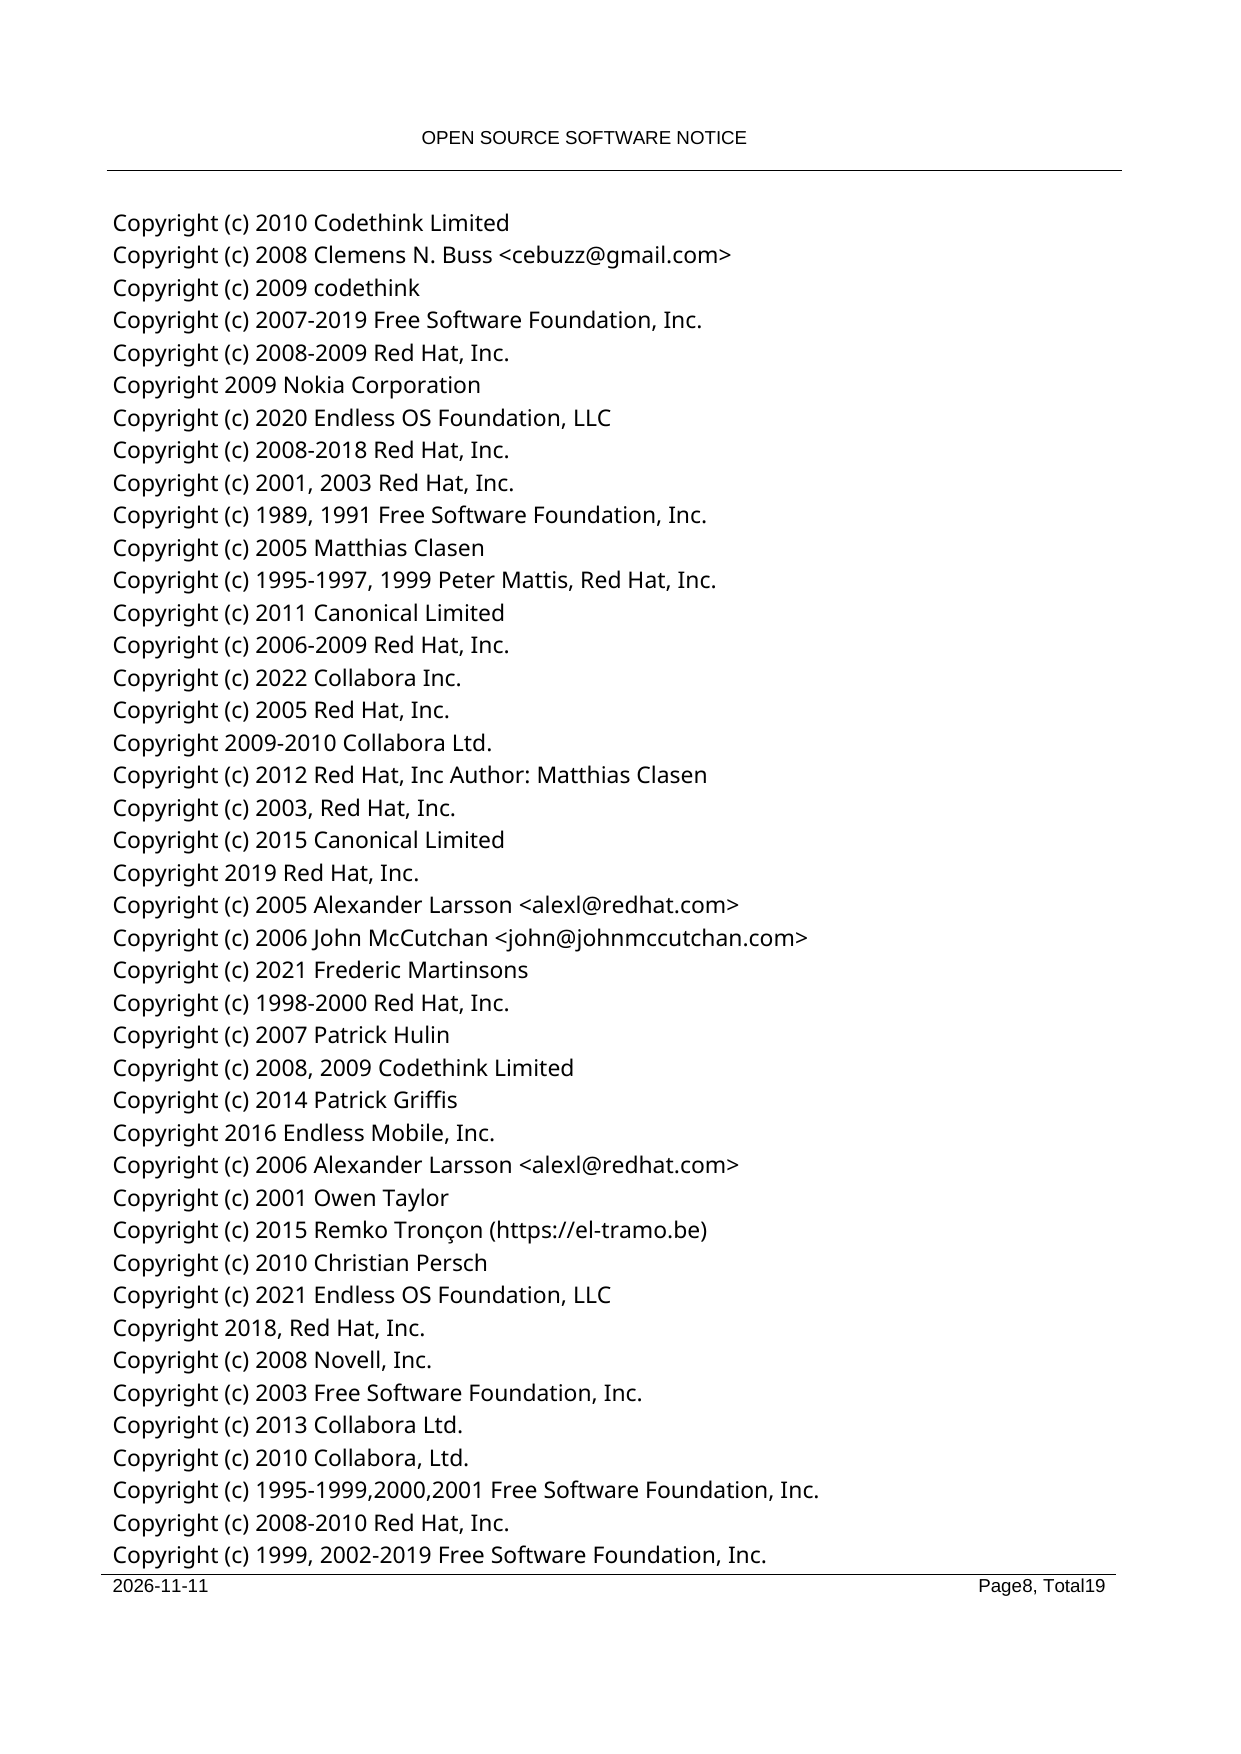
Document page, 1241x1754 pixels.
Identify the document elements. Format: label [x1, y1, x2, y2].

text [112, 206, 1128, 1571]
